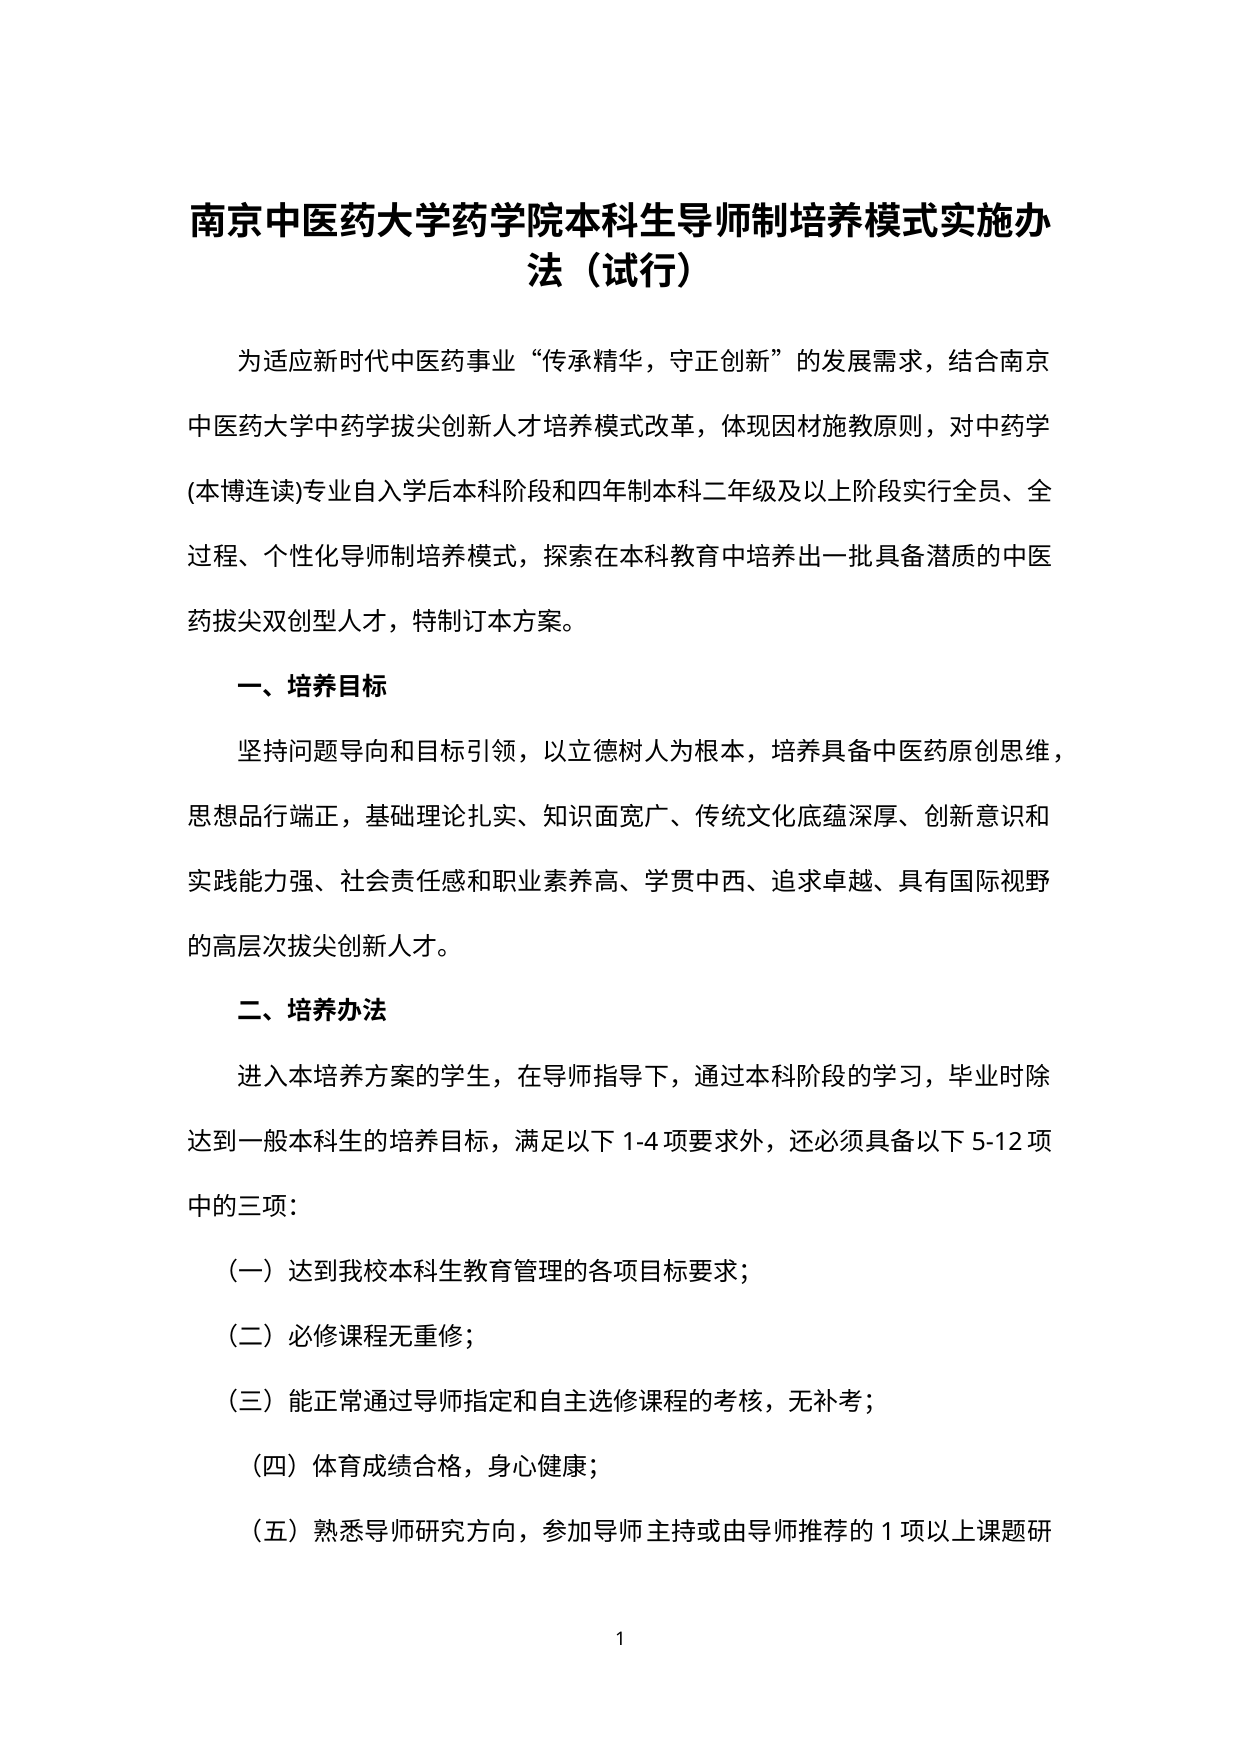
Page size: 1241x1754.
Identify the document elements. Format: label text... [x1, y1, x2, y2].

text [187, 1497, 1053, 1562]
text 二、培养办法 [187, 977, 1053, 1042]
text 南京中医药大学药学院本科生导师制培养模式实施办法（试行） [187, 194, 1053, 294]
text 进入本培养方案的学生，在导师指导下，通过本科阶段的学习，毕业时除达到一般本科生的培养目标，满足以下1-4项要求外，还必须具备以下5-12项中的三项： （一）达到我校本科生教育管理的各项目标要求； （二）必修课程无重修； （三）能正常通过导师指定和自主选修课程的考核，无补考； [187, 1042, 1053, 1432]
text 一、培养目标 [187, 652, 1053, 717]
text 坚持问题导向和目标引领，以立德树人为根本，培养具备中医药原创思维，思想品行端正，基础理论扎实、知识面宽广、传统文化底蕴深厚、创新意识和实践能力强、社会责任感和职业素养高、学贯中西、追求卓越、具有国际视野的高层次拔尖创新人才。 [187, 717, 1053, 977]
text 为适应新时代中医药事业“传承精华，守正创新”的发展需求，结合南京中医药大学中药学拔尖创新人才培养模式改革，体现因材施教原则，对中药学(本博连读)专业自入学后本科阶段和四年制本科二年级及以上阶段实行全员、全过程、个性化导师制培养模式，探索在本科教育中培养出一批具备潜质的中医药拔尖双创型人才，特制订本方案。 [187, 327, 1053, 652]
text （四）体育成绩合格，身心健康； [187, 1432, 1053, 1497]
